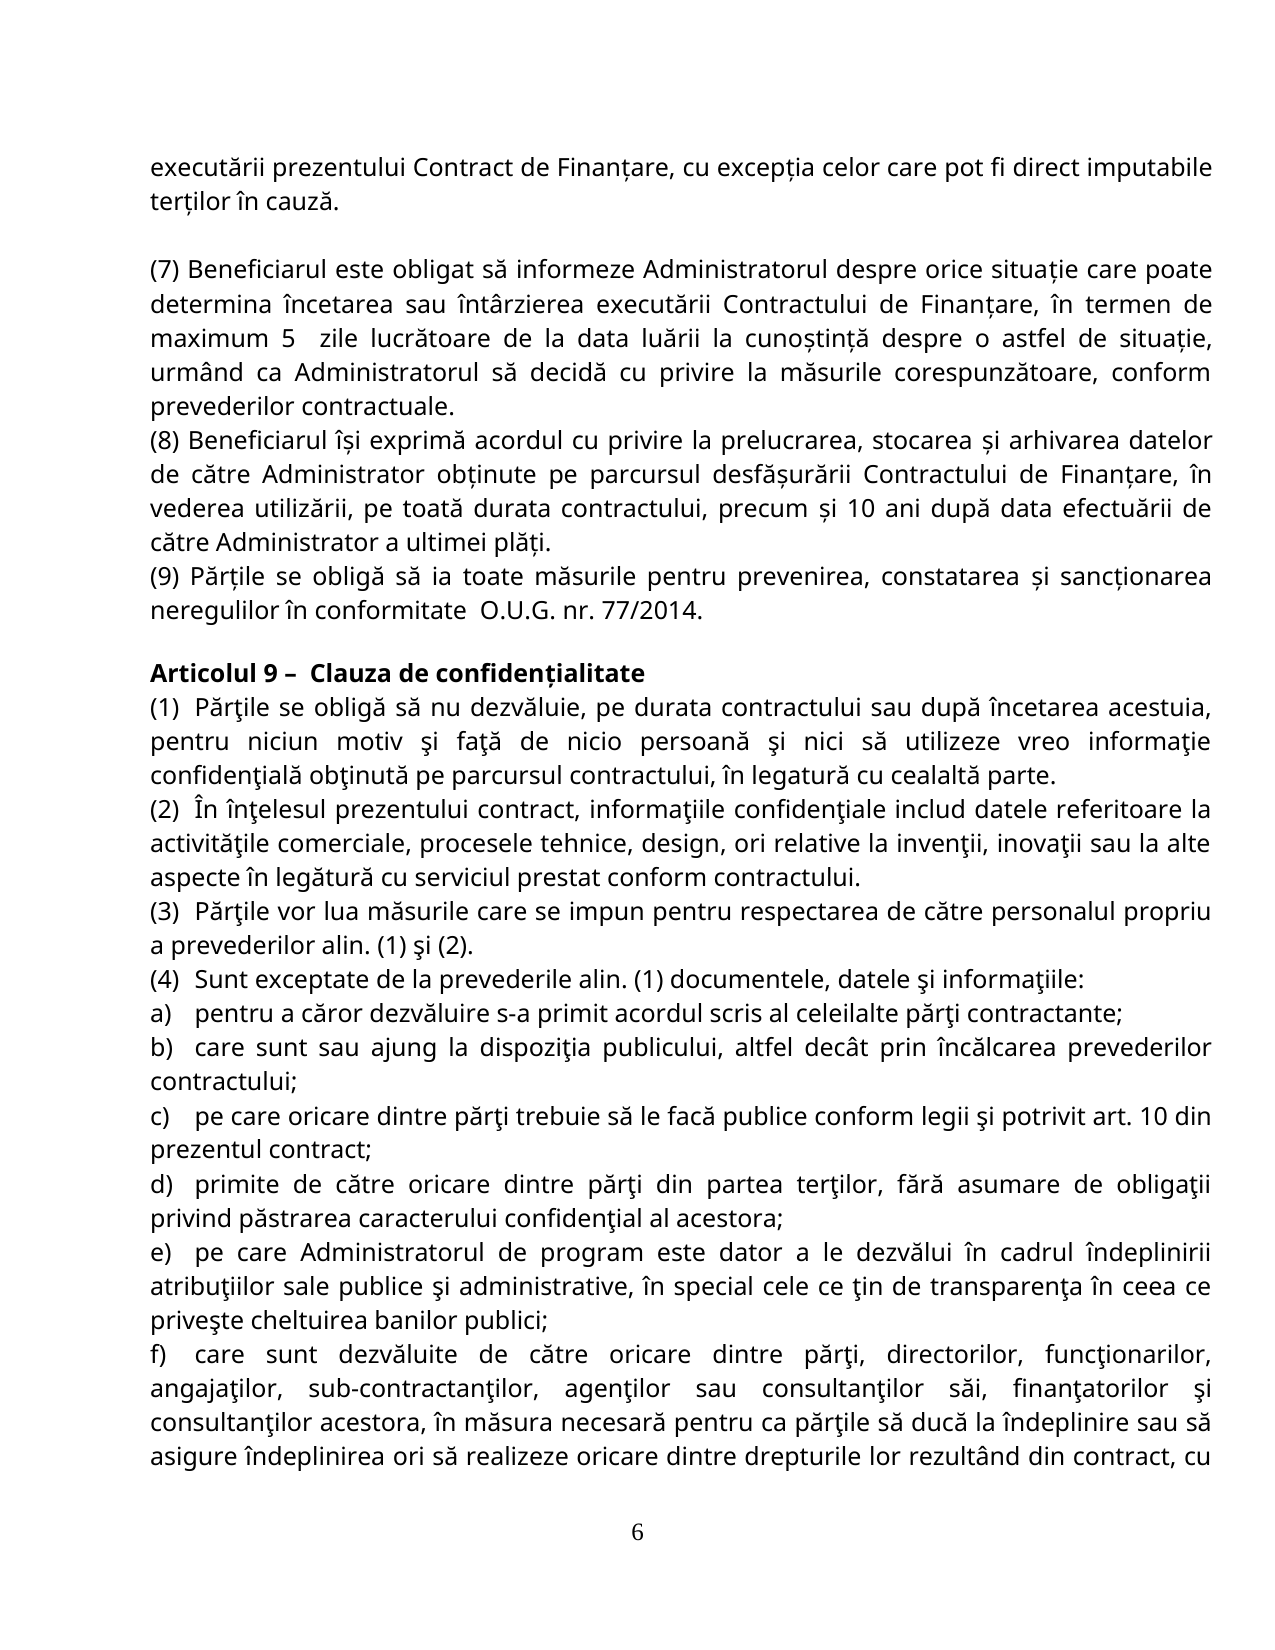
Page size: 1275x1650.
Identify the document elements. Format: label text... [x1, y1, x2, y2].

list pe care Administratorul de program este dator a le dezvălui în cadrul îndeplinirii atribuţiilor sale publice şi administrative, în special cele ce ţin de transparenţa în ceea ce priveşte cheltuirea banilor publici; [150, 1234, 1213, 1337]
list pe care oricare dintre părţi trebuie să le facă publice conform legii şi potrivit art. 10 din prezentul contract; [150, 1098, 1213, 1166]
list În înţelesul prezentului contract, informaţiile confidenţiale includ datele referitoare la activităţile comerciale, procesele tehnice, design, ori relative la invenţii, inovaţii sau la alte aspecte în legătură cu serviciul prestat conform contractului. [150, 792, 1213, 894]
list primite de către oricare dintre părţi din partea terţilor, fără asumare de obligaţii privind păstrarea caracterului confidenţial al acestora; [150, 1166, 1213, 1234]
list Sunt exceptate de la prevederile alin. (1) documentele, datele şi informaţiile: [150, 962, 1213, 996]
list pentru a căror dezvăluire s-a primit acordul scris al celeilalte părţi contractante; [150, 996, 1213, 1030]
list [150, 1337, 1213, 1473]
list Părţile se obligă să nu dezvăluie, pe durata contractului sau după încetarea acestuia, pentru niciun motiv şi faţă de nicio persoană şi nici să utilizeze vreo informaţie confidenţială obţinută pe parcursul contractului, în legatură cu cealaltă parte. [150, 689, 1213, 792]
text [150, 150, 1213, 218]
text (8) Beneficiarul îşi exprimă acordul cu privire la prelucrarea, stocarea şi arhivarea datelor de către Administrator obţinute pe parcursul desfăşurării Contractului de Finanţare, în vederea utilizării, pe toată durata contractului, precum şi 10 ani după data efectuării de către Administrator a ultimei plăți. [150, 422, 1213, 559]
text (9) Părţile se obligă să ia toate măsurile pentru prevenirea, constatarea şi sancţionarea neregulilor în conformitate O.U.G. nr. 77/2014. [150, 559, 1213, 627]
list care sunt sau ajung la dispoziţia publicului, altfel decât prin încălcarea prevederilor contractului; [150, 1030, 1213, 1098]
text (7) Beneficiarul este obligat să informeze Administratorul despre orice situaţie care poate determina încetarea sau întârzierea executării Contractului de Finanţare, în termen de maximum 5 zile lucrătoare de la data luării la cunoştinţă despre o astfel de situaţie, urmând ca Administratorul să decidă cu privire la măsurile corespunzătoare, conform prevederilor contractuale. [150, 252, 1213, 422]
list Părţile vor lua măsurile care se impun pentru respectarea de către personalul propriu a prevederilor alin. (1) şi (2). [150, 894, 1213, 962]
text Articolul 9 – Clauza de confidențialitate [150, 655, 1213, 689]
